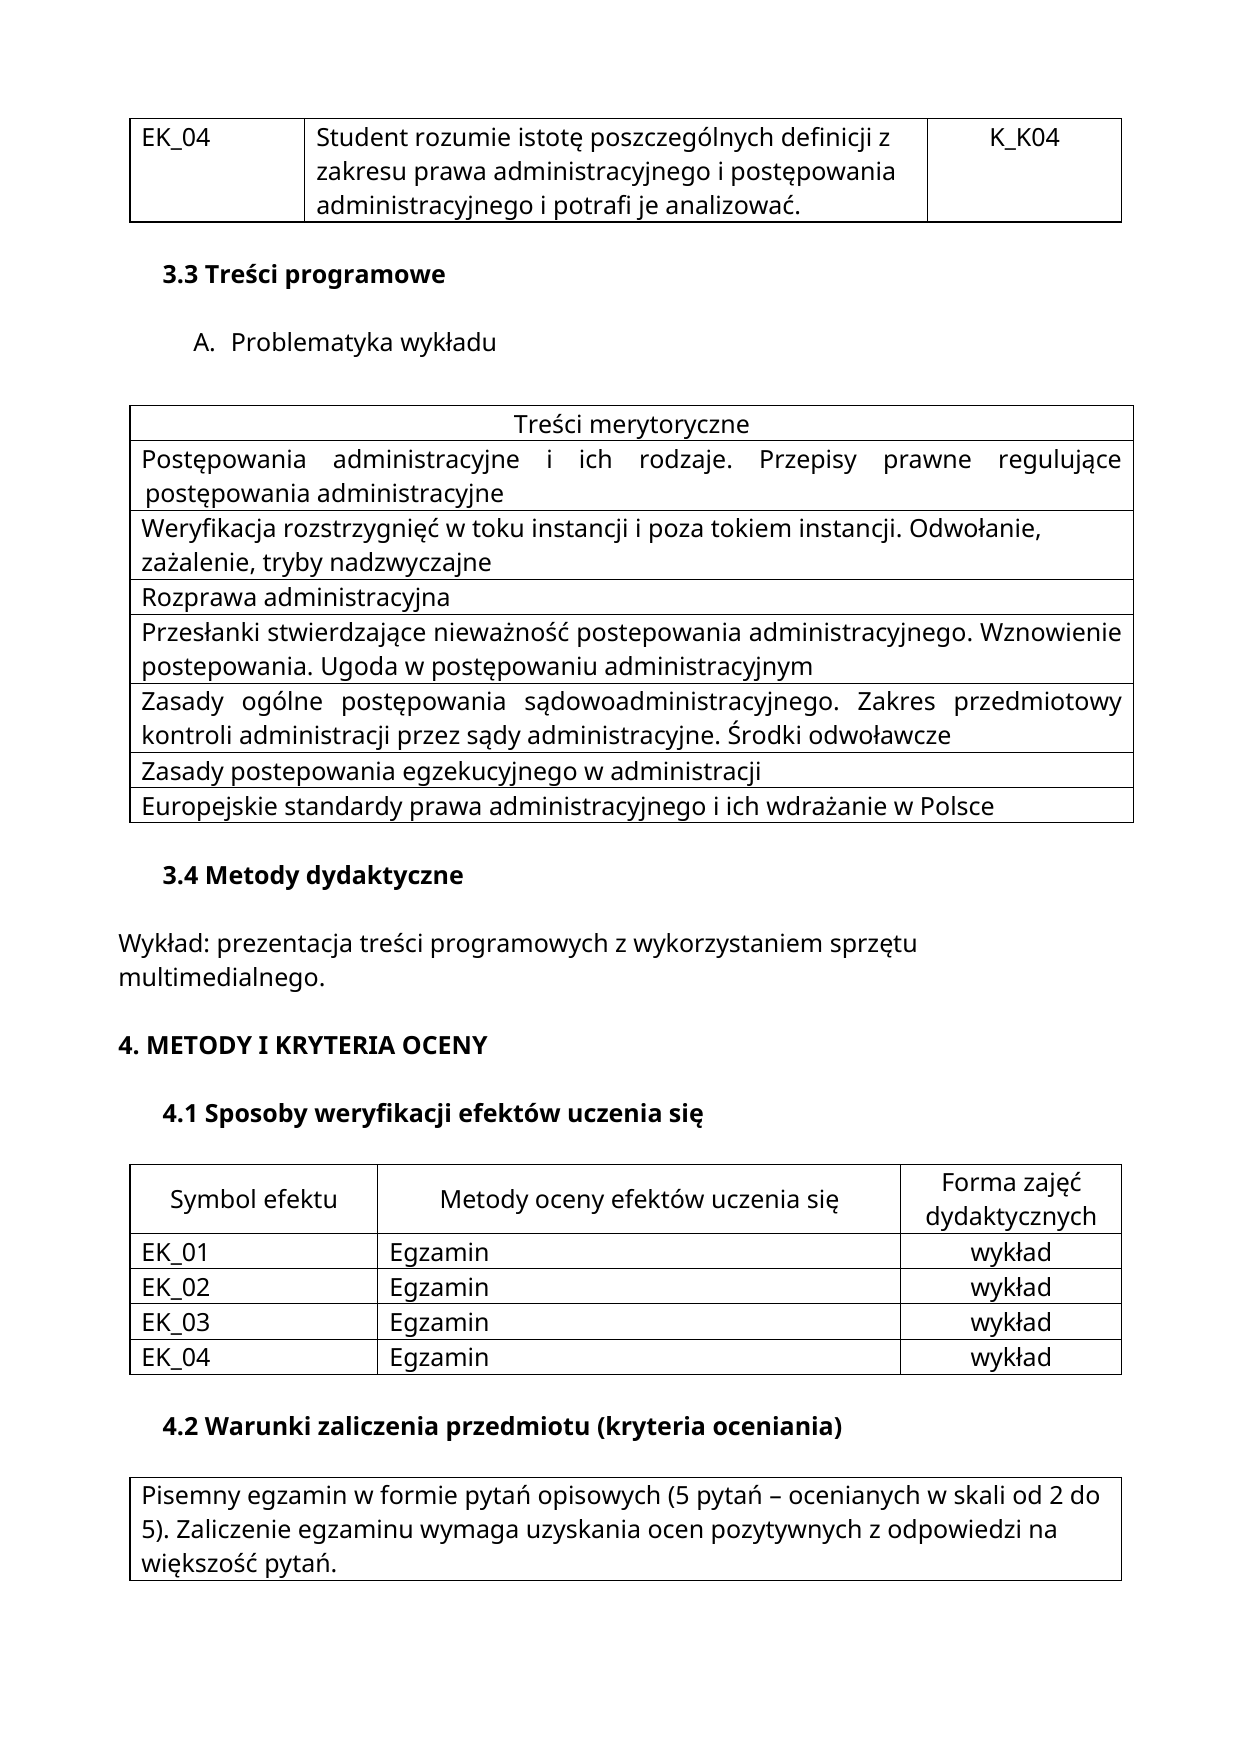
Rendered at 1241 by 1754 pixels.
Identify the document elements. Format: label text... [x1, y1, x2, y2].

text 4. METODY I KRYTERIA OCENY [118, 1028, 1122, 1062]
text 4.1 Sposoby weryfikacji efektów uczenia się [162, 1096, 1122, 1130]
table_cell Weryfikacja rozstrzygnięć w toku instancji i poza tokiem instancji. Odwołanie, zażalenie, tryby nadzwyczajne [131, 511, 1133, 579]
table_cell wykład [901, 1269, 1121, 1303]
table_cell Przesłanki stwierdzające nieważność postepowania administracyjnego. Wznowienie postepowania. Ugoda w postępowaniu administracyjnym [131, 615, 1133, 683]
table_cell Egzamin [378, 1234, 900, 1268]
table_cell Egzamin [378, 1340, 900, 1373]
table_cell EK_04 [131, 119, 304, 221]
table_header Pisemny egzamin w formie pytań opisowych (5 pytań – ocenianych w skali od 2 do 5). Zaliczenie egzaminu wymaga uzyskania ocen pozytywnych z odpowiedzi na większość pytań. [131, 1478, 1121, 1580]
table_cell wykład [901, 1304, 1121, 1338]
table_header Metody oceny efektów uczenia się [378, 1165, 900, 1233]
text 3.4 Metody dydaktyczne [162, 857, 1122, 891]
table_cell Egzamin [378, 1269, 900, 1303]
text 4.2 Warunki zaliczenia przedmiotu (kryteria oceniania) [162, 1409, 1122, 1443]
table_cell wykład [901, 1234, 1121, 1268]
text Wykład: prezentacja treści programowych z wykorzystaniem sprzętu multimedialnego. [118, 926, 1122, 994]
table_cell Rozprawa administracyjna [131, 580, 1133, 614]
list 3.3 Treści programowe [162, 256, 1122, 291]
table_cell wykład [901, 1340, 1121, 1373]
table_cell Europejskie standardy prawa administracyjnego i ich wdrażanie w Polsce [131, 788, 1133, 822]
table_header Symbol efektu [131, 1165, 377, 1233]
table_cell Student rozumie istotę poszczególnych definicji z zakresu prawa administracyjnego i postępowania administracyjnego i potrafi je analizować. [305, 119, 927, 221]
table_header Forma zajęć dydaktycznych [901, 1165, 1121, 1233]
table_cell Postępowania administracyjne i ich rodzaje. Przepisy prawne regulujące postępowania administracyjne [131, 441, 1133, 509]
table_cell EK_01 [131, 1234, 377, 1268]
table_cell Egzamin [378, 1304, 900, 1338]
list Problematyka wykładu [193, 324, 1122, 359]
table_cell EK_03 [131, 1304, 377, 1338]
table_cell EK_02 [131, 1269, 377, 1303]
table_cell Zasady postepowania egzekucyjnego w administracji [131, 753, 1133, 787]
table_cell EK_04 [131, 1340, 377, 1373]
table_header Treści merytoryczne [131, 406, 1133, 440]
table_cell Zasady ogólne postępowania sądowoadministracyjnego. Zakres przedmiotowy kontroli administracji przez sądy administracyjne. Środki odwoławcze [131, 684, 1133, 752]
table_cell K_K04 [928, 119, 1121, 221]
